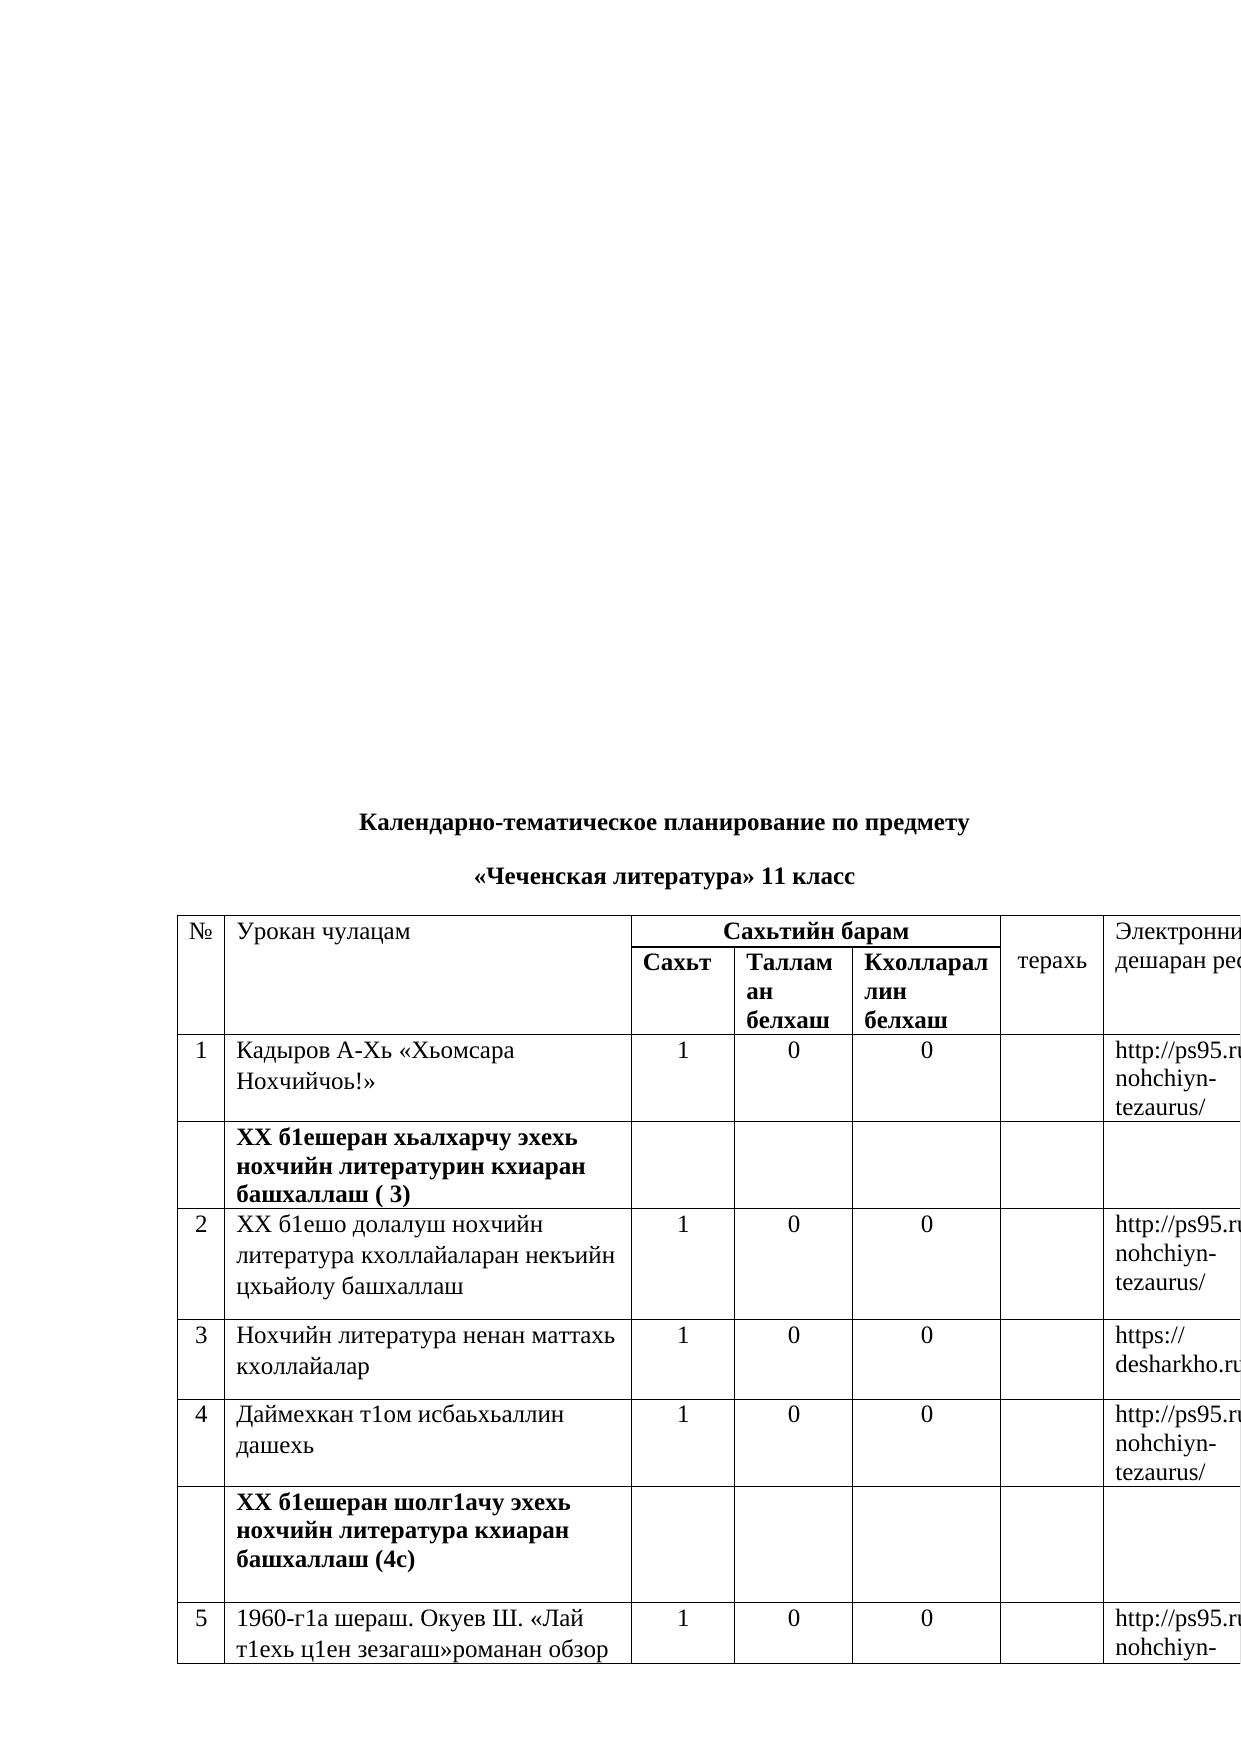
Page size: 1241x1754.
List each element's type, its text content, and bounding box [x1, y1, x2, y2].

table_cell 0 [853, 1320, 1000, 1398]
table_cell 1 [632, 1209, 734, 1319]
table_header Урокан чулацам [225, 916, 631, 1034]
table_cell [1001, 1035, 1103, 1121]
table_cell ХХ б1ешо долалуш нохчийн литература кхоллайаларан некъийн цхьайолу башхаллаш [225, 1209, 631, 1319]
table_header № [178, 916, 224, 1034]
table_cell Талламан белхаш [735, 948, 852, 1034]
table_cell [178, 1487, 224, 1602]
table_cell 5 [178, 1603, 224, 1663]
table_cell [178, 1122, 224, 1208]
table_header Сахьтийн барам [632, 916, 1000, 946]
table_cell 0 [735, 1603, 852, 1663]
table_cell [853, 1122, 1000, 1208]
table_cell 0 [735, 1209, 852, 1319]
table_cell [1001, 1320, 1103, 1398]
table_cell 0 [735, 1320, 852, 1398]
table_cell ХХ б1ешеран шолг1ачу эхехь нохчийн литература кхиаран башхаллаш (4с) [225, 1487, 631, 1602]
table_cell 0 [853, 1035, 1000, 1121]
table_cell Сахьт [632, 948, 734, 1034]
table_cell [1001, 1487, 1103, 1602]
table_cell Кхоллараллин белхаш [853, 948, 1000, 1034]
table_cell [632, 1487, 734, 1602]
table_cell [735, 1487, 852, 1602]
table_cell http://ps95.ru/nohchiyn-tezaurus/ [1104, 1209, 1240, 1319]
table_header Электронни дешаран ресурс [1104, 916, 1240, 1034]
table_cell 0 [853, 1209, 1000, 1319]
table_cell 0 [735, 1400, 852, 1486]
table_cell [1104, 1487, 1240, 1602]
table_cell 1 [178, 1035, 224, 1121]
table_cell [1001, 1122, 1103, 1208]
table_cell [632, 1122, 734, 1208]
table_cell 2 [178, 1209, 224, 1319]
table_cell 1 [632, 1400, 734, 1486]
table_cell [1001, 1603, 1103, 1663]
text «Чеченская литература» 11 класс [177, 861, 1152, 890]
table_cell Даймехкан т1ом исбаьхьаллин дашехь [225, 1400, 631, 1486]
table_cell Кадыров А-Хь «Хьомсара Нохчийчоь!» [225, 1035, 631, 1121]
table_cell 3 [178, 1320, 224, 1398]
table_cell 4 [178, 1400, 224, 1486]
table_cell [1104, 1603, 1240, 1663]
table_cell [1104, 1122, 1240, 1208]
table_cell [1001, 1209, 1103, 1319]
table_cell [853, 1487, 1000, 1602]
table_cell Нохчийн литература ненан маттахь кхоллайалар [225, 1320, 631, 1398]
table_cell 0 [735, 1035, 852, 1121]
table_cell 1 [632, 1603, 734, 1663]
table_cell [1001, 1400, 1103, 1486]
table_cell [735, 1122, 852, 1208]
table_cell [225, 1603, 631, 1663]
table_cell 1 [632, 1035, 734, 1121]
table_cell ХХ б1ешеран хьалхарчу эхехь нохчийн литературин кхиаран башхаллаш ( 3) [225, 1122, 631, 1208]
table_cell 0 [853, 1400, 1000, 1486]
table_cell 0 [853, 1603, 1000, 1663]
table_cell http://ps95.ru/nohchiyn-tezaurus/ [1104, 1035, 1240, 1121]
text Календарно-тематическое планирование по предмету [177, 807, 1152, 836]
table_cell http://ps95.ru/nohchiyn-tezaurus/ [1104, 1400, 1240, 1486]
table_cell 1 [632, 1320, 734, 1398]
table_cell https://desharkho.ru/ [1104, 1320, 1240, 1398]
table_header терахь [1001, 916, 1103, 1034]
